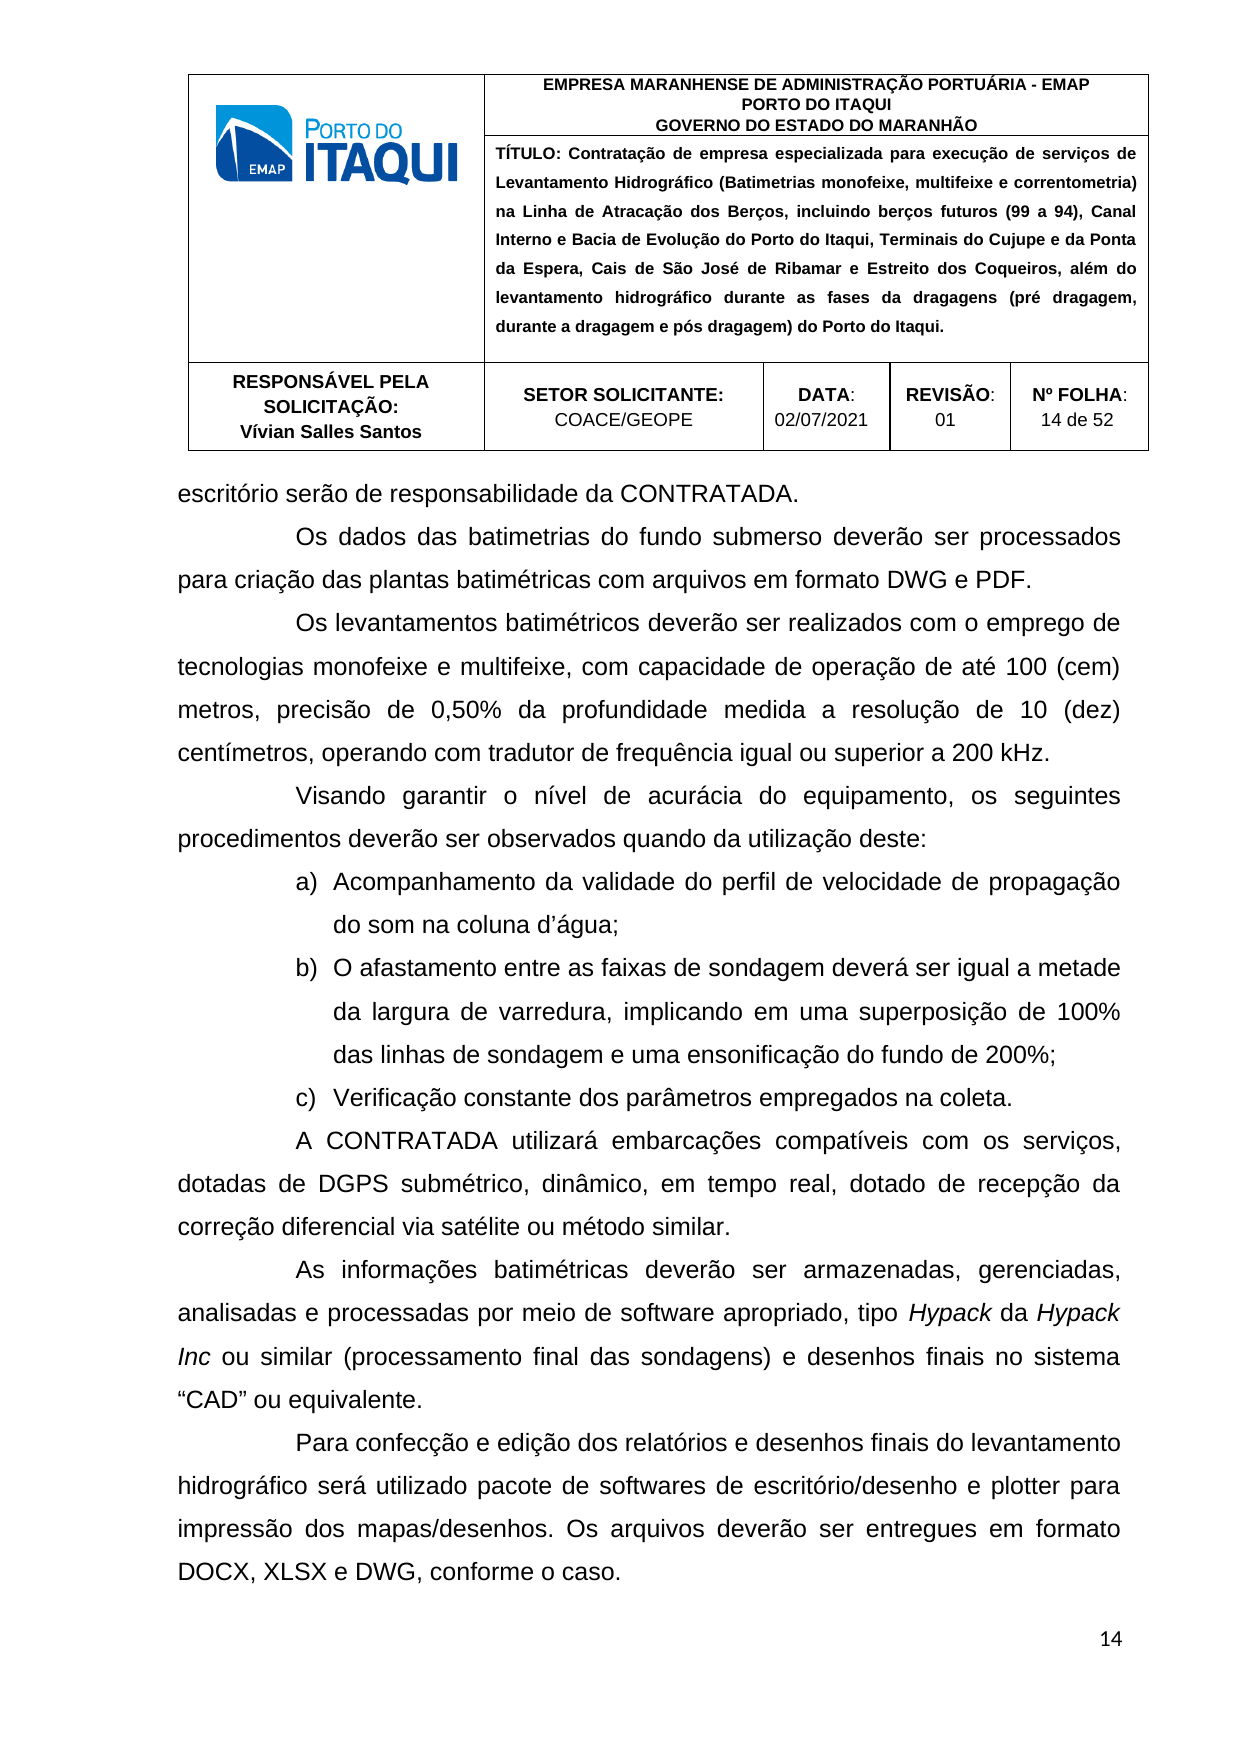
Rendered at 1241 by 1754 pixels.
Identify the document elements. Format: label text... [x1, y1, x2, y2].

text Os levantamentos batimétricos deverão ser realizados com o emprego de tecnologias monofeixe e multifeixe, com capacidade de operação de até 100 (cem) metros, precisão de 0,50% da profundidade medida a resolução de 10 (dez) centímetros, operando com tradutor de frequência igual ou superior a 200 kHz. [177, 608, 1122, 767]
list O afastamento entre as faixas de sondagem deverá ser igual a metade da largura de varredura, implicando em uma superposição de 100% das linhas de sondagem e uma ensonificação do fundo de 200%; [295, 953, 1122, 1068]
picture [208, 94, 465, 190]
text A CONTRATADA utilizará embarcações compatíveis com os serviços, dotadas de DGPS submétrico, dinâmico, em tempo real, dotado de recepção da correção diferencial via satélite ou método similar. [177, 1126, 1122, 1241]
text As informações batimétricas deverão ser armazenadas, gerenciadas, analisadas e processadas por meio de software apropriado, tipo Hypack da Hypack Inc ou similar (processamento final das sondagens) e desenhos finais no sistema “CAD” ou equivalente. [177, 1255, 1122, 1413]
text Visando garantir o nível de acurácia do equipamento, os seguintes procedimentos deverão ser observados quando da utilização deste: [177, 781, 1122, 853]
text Os dados das batimetrias do fundo submerso deverão ser processados para criação das plantas batimétricas com arquivos em formato DWG e PDF. [177, 522, 1122, 594]
list Acompanhamento da validade do perfil de velocidade de propagação do som na coluna d’água; [295, 867, 1122, 939]
text Para confecção e edição dos relatórios e desenhos finais do levantamento hidrográfico será utilizado pacote de softwares de escritório/desenho e plotter para impressão dos mapas/desenhos. Os arquivos deverão ser entregues em formato DOCX, XLSX e DWG, conforme o caso. [177, 1428, 1122, 1586]
list Verificação constante dos parâmetros empregados na coleta. [295, 1083, 1122, 1112]
